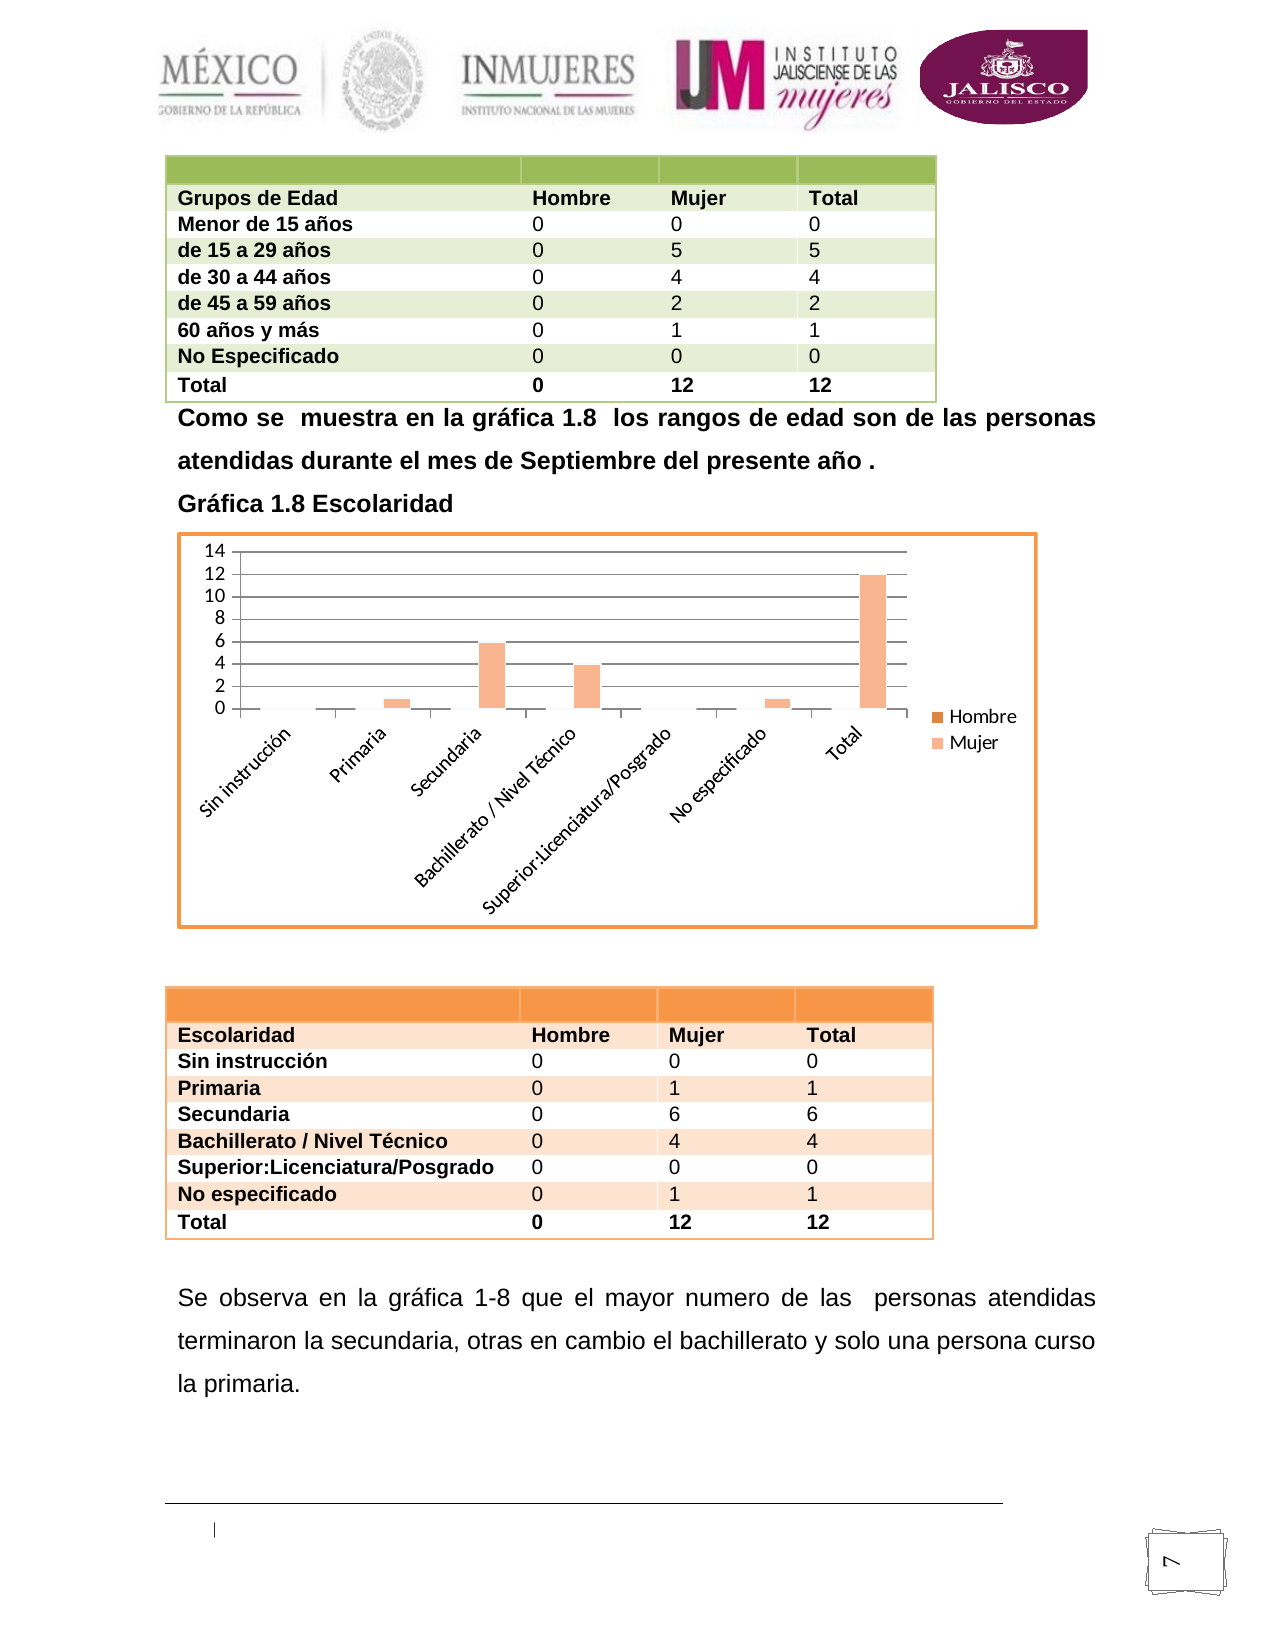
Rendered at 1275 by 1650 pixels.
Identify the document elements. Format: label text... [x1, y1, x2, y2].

table_cell Total [795, 1023, 932, 1049]
table_cell 0 [520, 1155, 657, 1182]
table_cell 4 [659, 265, 797, 291]
table_cell Grupos de Edad [167, 185, 521, 211]
table_cell Mujer [659, 185, 797, 211]
table_cell 0 [659, 344, 797, 372]
table_cell No Especificado [167, 344, 521, 372]
table_cell 0 [520, 1129, 657, 1155]
table_header [522, 157, 658, 183]
table_header [167, 157, 520, 183]
table_header [167, 989, 519, 1021]
table_cell Bachillerato / Nivel Técnico [167, 1129, 520, 1155]
table_cell 12 [659, 373, 797, 401]
table_cell de 15 a 29 años [167, 238, 521, 264]
table_cell Menor de 15 años [167, 211, 521, 238]
table_cell No especificado [167, 1182, 520, 1210]
table_cell 1 [798, 318, 935, 344]
table_cell 0 [658, 1155, 795, 1182]
table_cell 0 [520, 1182, 657, 1210]
table_cell de 45 a 59 años [167, 291, 521, 318]
table_cell 12 [798, 373, 935, 401]
table_cell 4 [658, 1129, 795, 1155]
table_cell 0 [521, 265, 659, 291]
table_cell de 30 a 44 años [167, 265, 521, 291]
table_cell 5 [798, 238, 935, 264]
table_cell 0 [798, 211, 935, 238]
table_cell 12 [658, 1210, 795, 1238]
table_cell 0 [520, 1076, 657, 1102]
picture [918, 29, 1088, 124]
text Como se muestra en la gráfica 1.8 los rangos de edad son de las personas atendidas durante el mes de Septiembre del presente año . [177, 403, 1098, 474]
table_cell 1 [658, 1076, 795, 1102]
table_cell 0 [795, 1155, 932, 1182]
table_cell 0 [520, 1102, 657, 1129]
table_cell 60 años y más [167, 318, 521, 344]
text Se observa en la gráfica 1-8 que el mayor numero de las personas atendidas terminaron la secundaria, otras en cambio el bachillerato y solo una persona curso la primaria. [177, 1283, 1098, 1398]
table_cell 6 [795, 1102, 932, 1129]
table_header [796, 989, 932, 1021]
table_cell 0 [798, 344, 935, 372]
table_cell Total [167, 1210, 520, 1238]
table_cell 12 [795, 1210, 932, 1238]
table_cell 5 [659, 238, 797, 264]
table_cell Hombre [521, 185, 659, 211]
table_header [799, 157, 935, 183]
table_cell 0 [521, 291, 659, 318]
table_cell Total [167, 373, 521, 401]
table_cell 4 [798, 265, 935, 291]
table_cell 1 [795, 1182, 932, 1210]
table_cell 4 [795, 1129, 932, 1155]
table_header [660, 157, 796, 183]
table_cell 2 [659, 291, 797, 318]
table_cell 6 [658, 1102, 795, 1129]
table_cell 1 [659, 318, 797, 344]
table_cell 0 [520, 1049, 657, 1076]
table_cell Sin instrucción [167, 1049, 520, 1076]
table_cell Secundaria [167, 1102, 520, 1129]
table_cell 0 [521, 373, 659, 401]
table_cell 1 [795, 1076, 932, 1102]
table_cell 0 [659, 211, 797, 238]
table_cell 0 [521, 211, 659, 238]
table_header [659, 989, 794, 1021]
table_header [521, 989, 656, 1021]
table_cell Total [798, 185, 935, 211]
table_cell Mujer [658, 1023, 795, 1049]
table_cell 0 [795, 1049, 932, 1076]
text Gráfica 1.8 Escolaridad [177, 489, 1098, 518]
table_cell 1 [658, 1182, 795, 1210]
table_cell 0 [521, 318, 659, 344]
table_cell 0 [520, 1210, 657, 1238]
table_cell 0 [521, 344, 659, 372]
table_cell 0 [658, 1049, 795, 1076]
table_cell Primaria [167, 1076, 520, 1102]
table_cell 2 [798, 291, 935, 318]
table_cell Escolaridad [167, 1023, 520, 1049]
table_cell Superior:Licenciatura/Posgrado [167, 1155, 520, 1182]
table_cell Hombre [520, 1023, 657, 1049]
table_cell 0 [521, 238, 659, 264]
